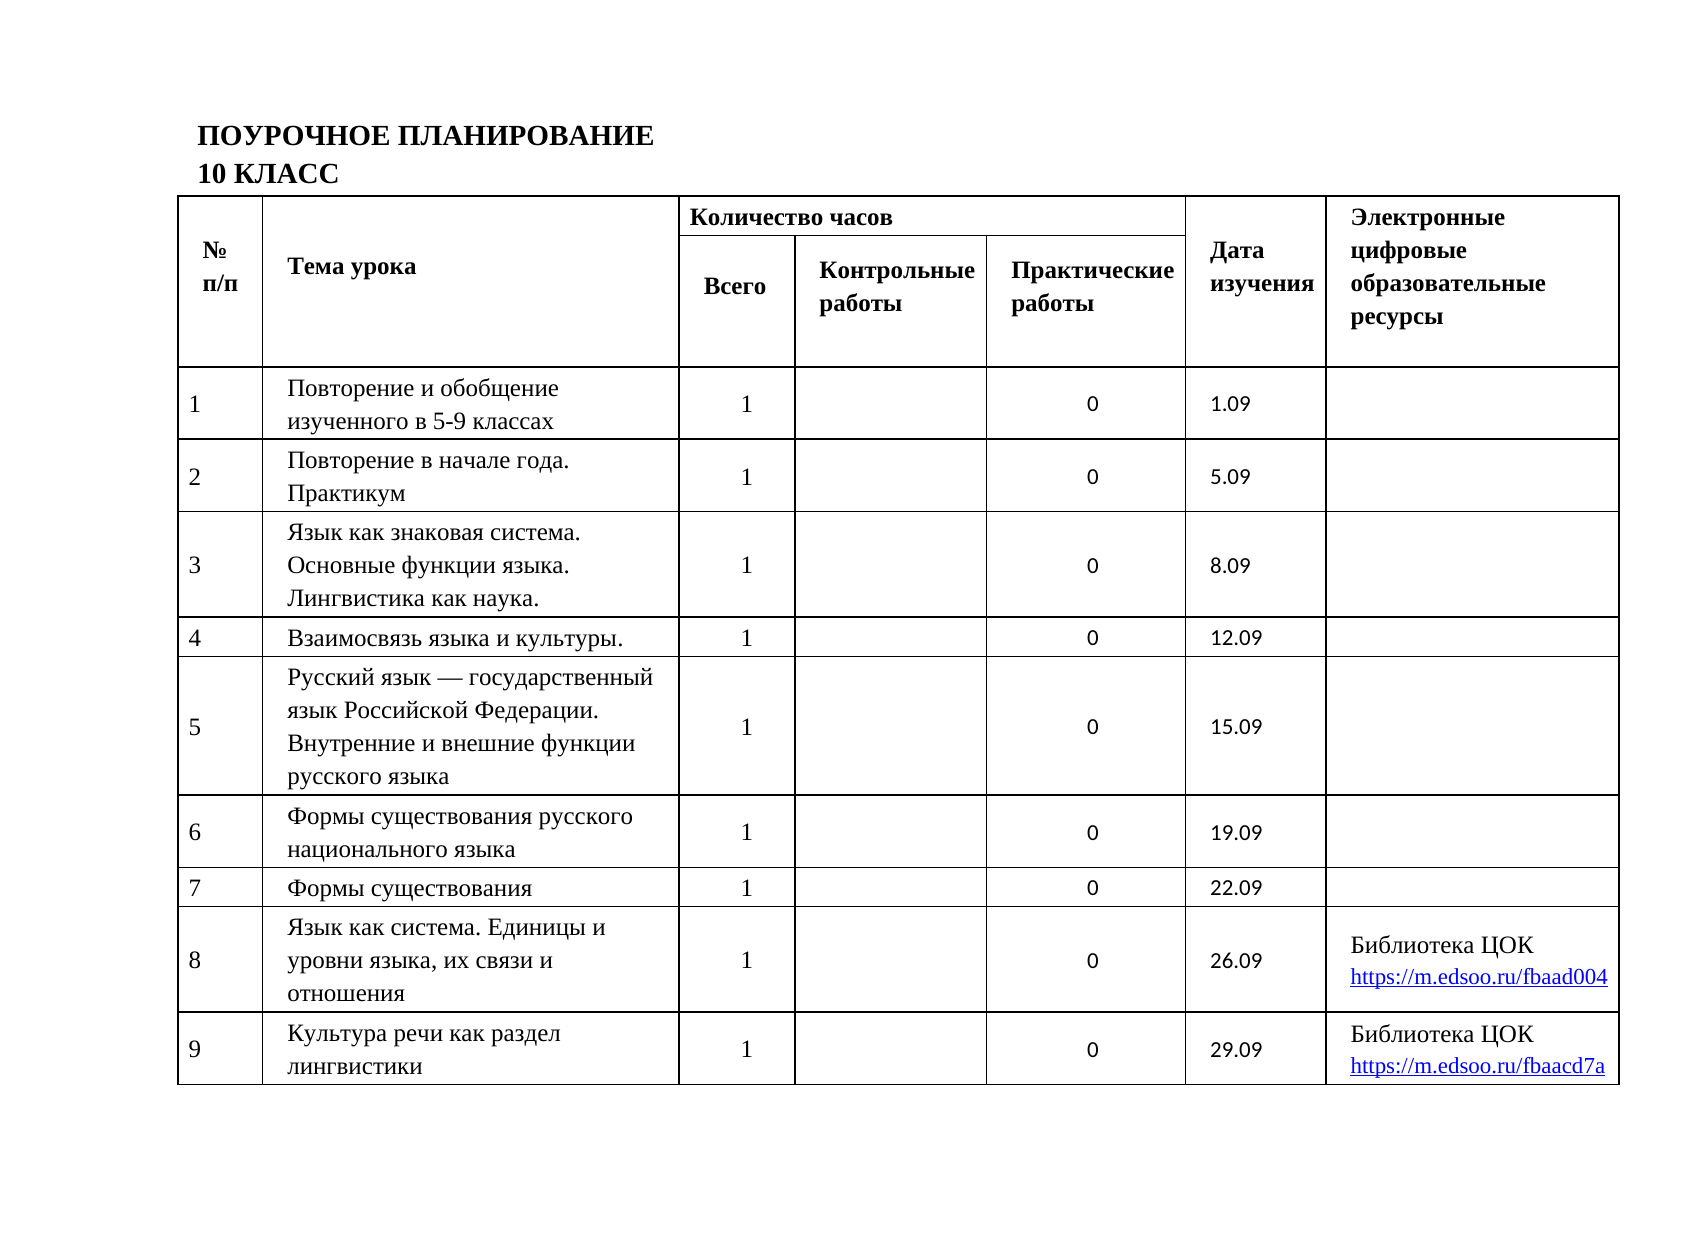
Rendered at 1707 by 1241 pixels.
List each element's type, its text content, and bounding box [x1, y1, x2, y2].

table_cell 1.09 [1186, 368, 1325, 438]
table_cell Повторение в начале года. Практикум [263, 440, 678, 511]
table_header № п/п [179, 197, 262, 366]
table_cell 1 [680, 868, 794, 906]
table_cell [1327, 512, 1618, 616]
table_cell 12.09 [1186, 618, 1325, 656]
table_cell [796, 796, 986, 866]
table_header Электронные цифровые образовательные ресурсы [1327, 197, 1618, 366]
table_cell Взаимосвязь языка и культуры. [263, 618, 678, 656]
table_cell 9 [179, 1013, 262, 1083]
table_cell [1327, 440, 1618, 511]
table_cell [1327, 618, 1618, 656]
table_cell Контрольные работы [796, 236, 986, 366]
table_cell 2 [179, 440, 262, 511]
table_cell 1 [680, 907, 794, 1011]
table_cell 0 [987, 512, 1185, 616]
table_cell 26.09 [1186, 907, 1325, 1011]
table_cell 0 [987, 868, 1185, 906]
table_cell 4 [179, 618, 262, 656]
table_cell 0 [987, 796, 1185, 866]
table_cell [796, 868, 986, 906]
text ПОУРОЧНОЕ ПЛАНИРОВАНИЕ [190, 118, 1618, 152]
table_cell 0 [987, 440, 1185, 511]
table_cell 5.09 [1186, 440, 1325, 511]
table_cell [1327, 796, 1618, 866]
table_cell 0 [987, 657, 1185, 794]
table_cell 1 [179, 368, 262, 438]
table_cell [796, 907, 986, 1011]
table_cell 1 [680, 368, 794, 438]
table_cell 1 [680, 618, 794, 656]
table_cell Повторение и обобщение изученного в 5-9 классах [263, 368, 678, 438]
table_cell [796, 440, 986, 511]
table_cell 8 [179, 907, 262, 1011]
table_cell 0 [987, 907, 1185, 1011]
table_header Тема урока [263, 197, 678, 366]
table_header Дата изучения [1186, 197, 1325, 366]
table_cell [796, 657, 986, 794]
table_cell 0 [987, 368, 1185, 438]
table_cell [1327, 657, 1618, 794]
table_cell 22.09 [1186, 868, 1325, 906]
text 10 КЛАСС [190, 157, 1618, 190]
table_cell 29.09 [1186, 1013, 1325, 1083]
table_header Количество часов [680, 197, 1185, 234]
table_cell 1 [680, 512, 794, 616]
table_cell 0 [987, 1013, 1185, 1083]
table_cell 5 [179, 657, 262, 794]
table_cell 8.09 [1186, 512, 1325, 616]
table_cell 1 [680, 657, 794, 794]
table_cell [1327, 868, 1618, 906]
table_cell [796, 1013, 986, 1083]
table_cell Культура речи как раздел лингвистики [263, 1013, 678, 1083]
table_cell Язык как система. Единицы и уровни языка, их связи и отношения [263, 907, 678, 1011]
table_cell [1327, 368, 1618, 438]
table_cell Библиотека ЦОК https://m.edsoo.ru/fbaacd7a [1327, 1013, 1618, 1083]
table_cell Практические работы [987, 236, 1185, 366]
table_cell 19.09 [1186, 796, 1325, 866]
table_cell Формы существования [263, 868, 678, 906]
table_cell Формы существования русского национального языка [263, 796, 678, 866]
table_cell Библиотека ЦОК https://m.edsoo.ru/fbaad004 [1327, 907, 1618, 1011]
table_cell 1 [680, 1013, 794, 1083]
table_cell Русский язык — государственный язык Российской Федерации. Внутренние и внешние функции русского языка [263, 657, 678, 794]
table_cell [796, 618, 986, 656]
table_cell Всего [680, 236, 794, 366]
table_cell 6 [179, 796, 262, 866]
table_cell [796, 512, 986, 616]
table_cell 0 [987, 618, 1185, 656]
table_cell 15.09 [1186, 657, 1325, 794]
table_cell 1 [680, 796, 794, 866]
table_cell Язык как знаковая система. Основные функции языка. Лингвистика как наука. [263, 512, 678, 616]
table_cell 7 [179, 868, 262, 906]
table_cell 3 [179, 512, 262, 616]
table_cell [796, 368, 986, 438]
table_cell 1 [680, 440, 794, 511]
